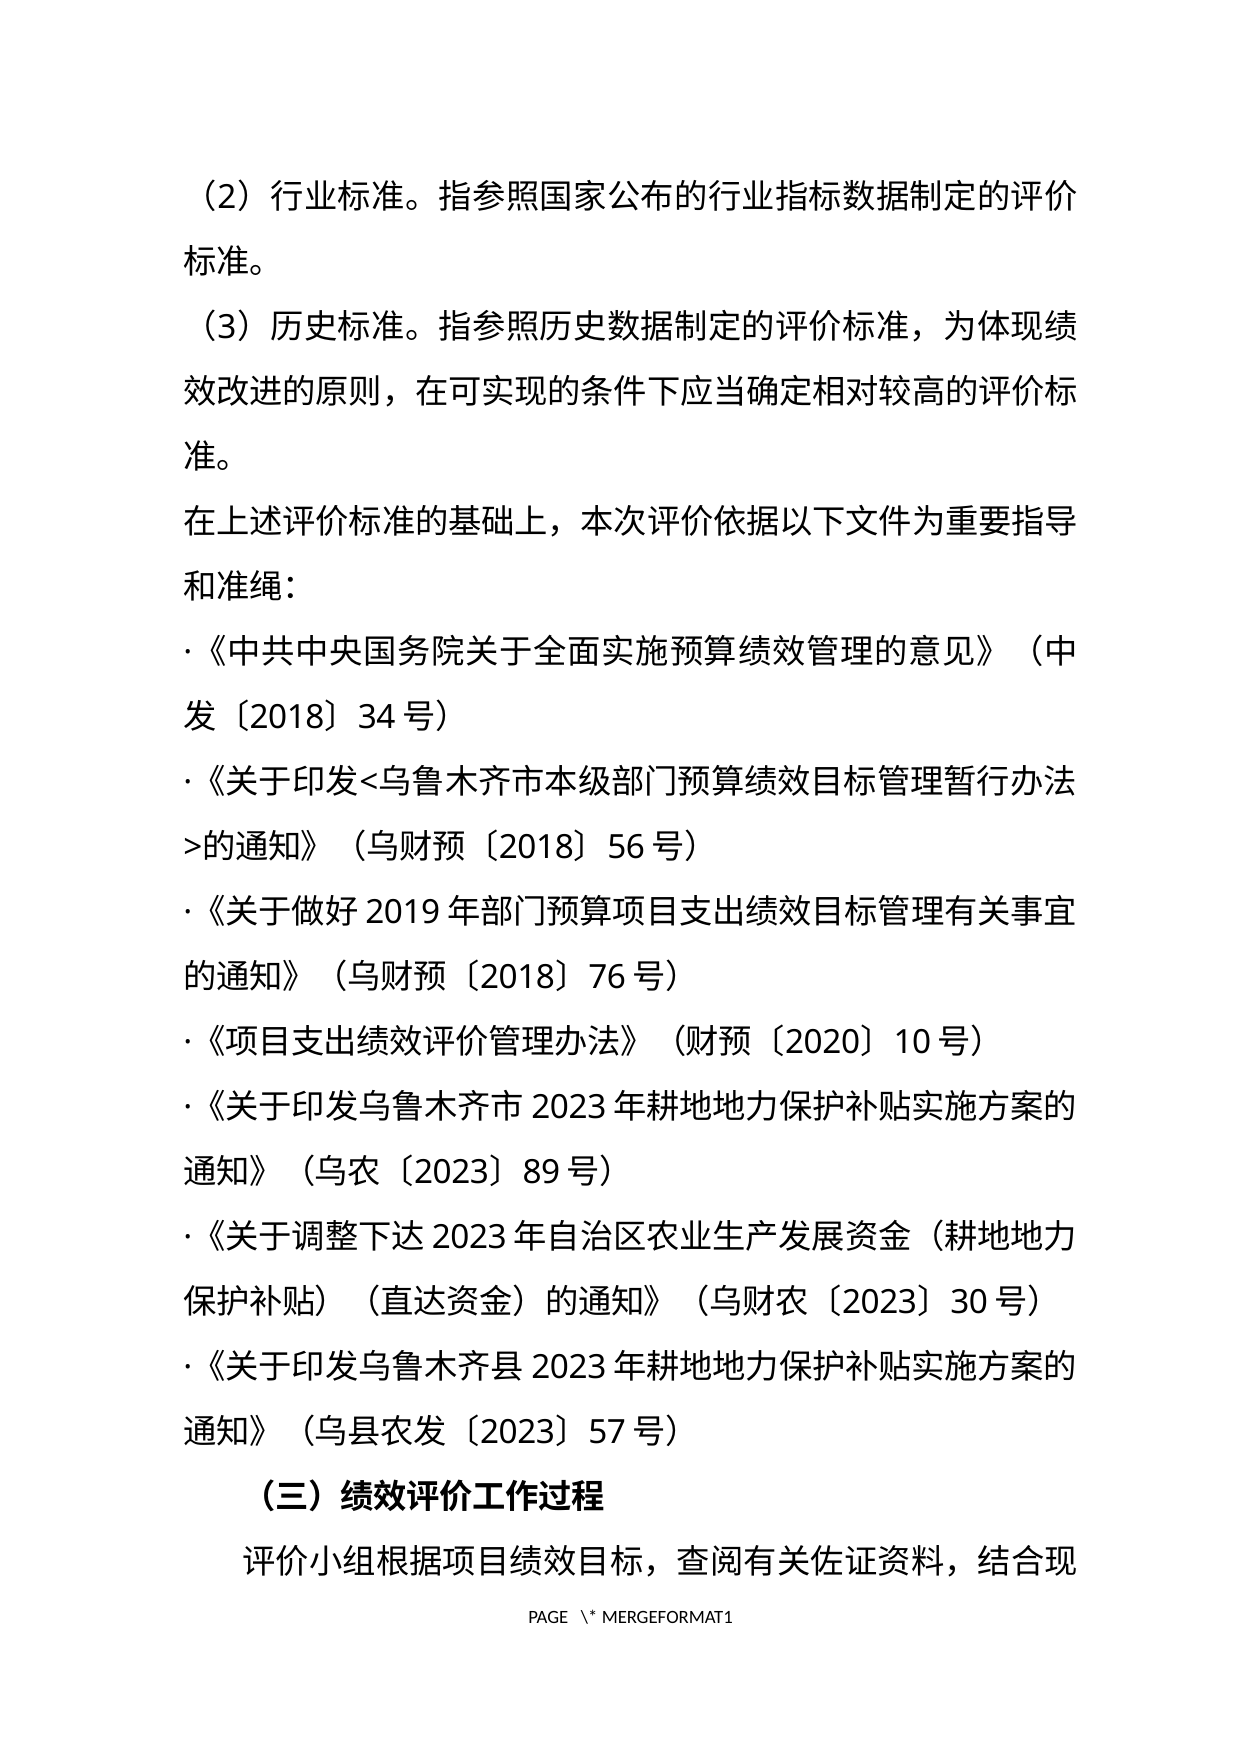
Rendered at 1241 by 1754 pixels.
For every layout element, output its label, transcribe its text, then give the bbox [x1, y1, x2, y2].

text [183, 1527, 1078, 1592]
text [183, 162, 1078, 1462]
text （三）绩效评价工作过程 [183, 1462, 1078, 1527]
